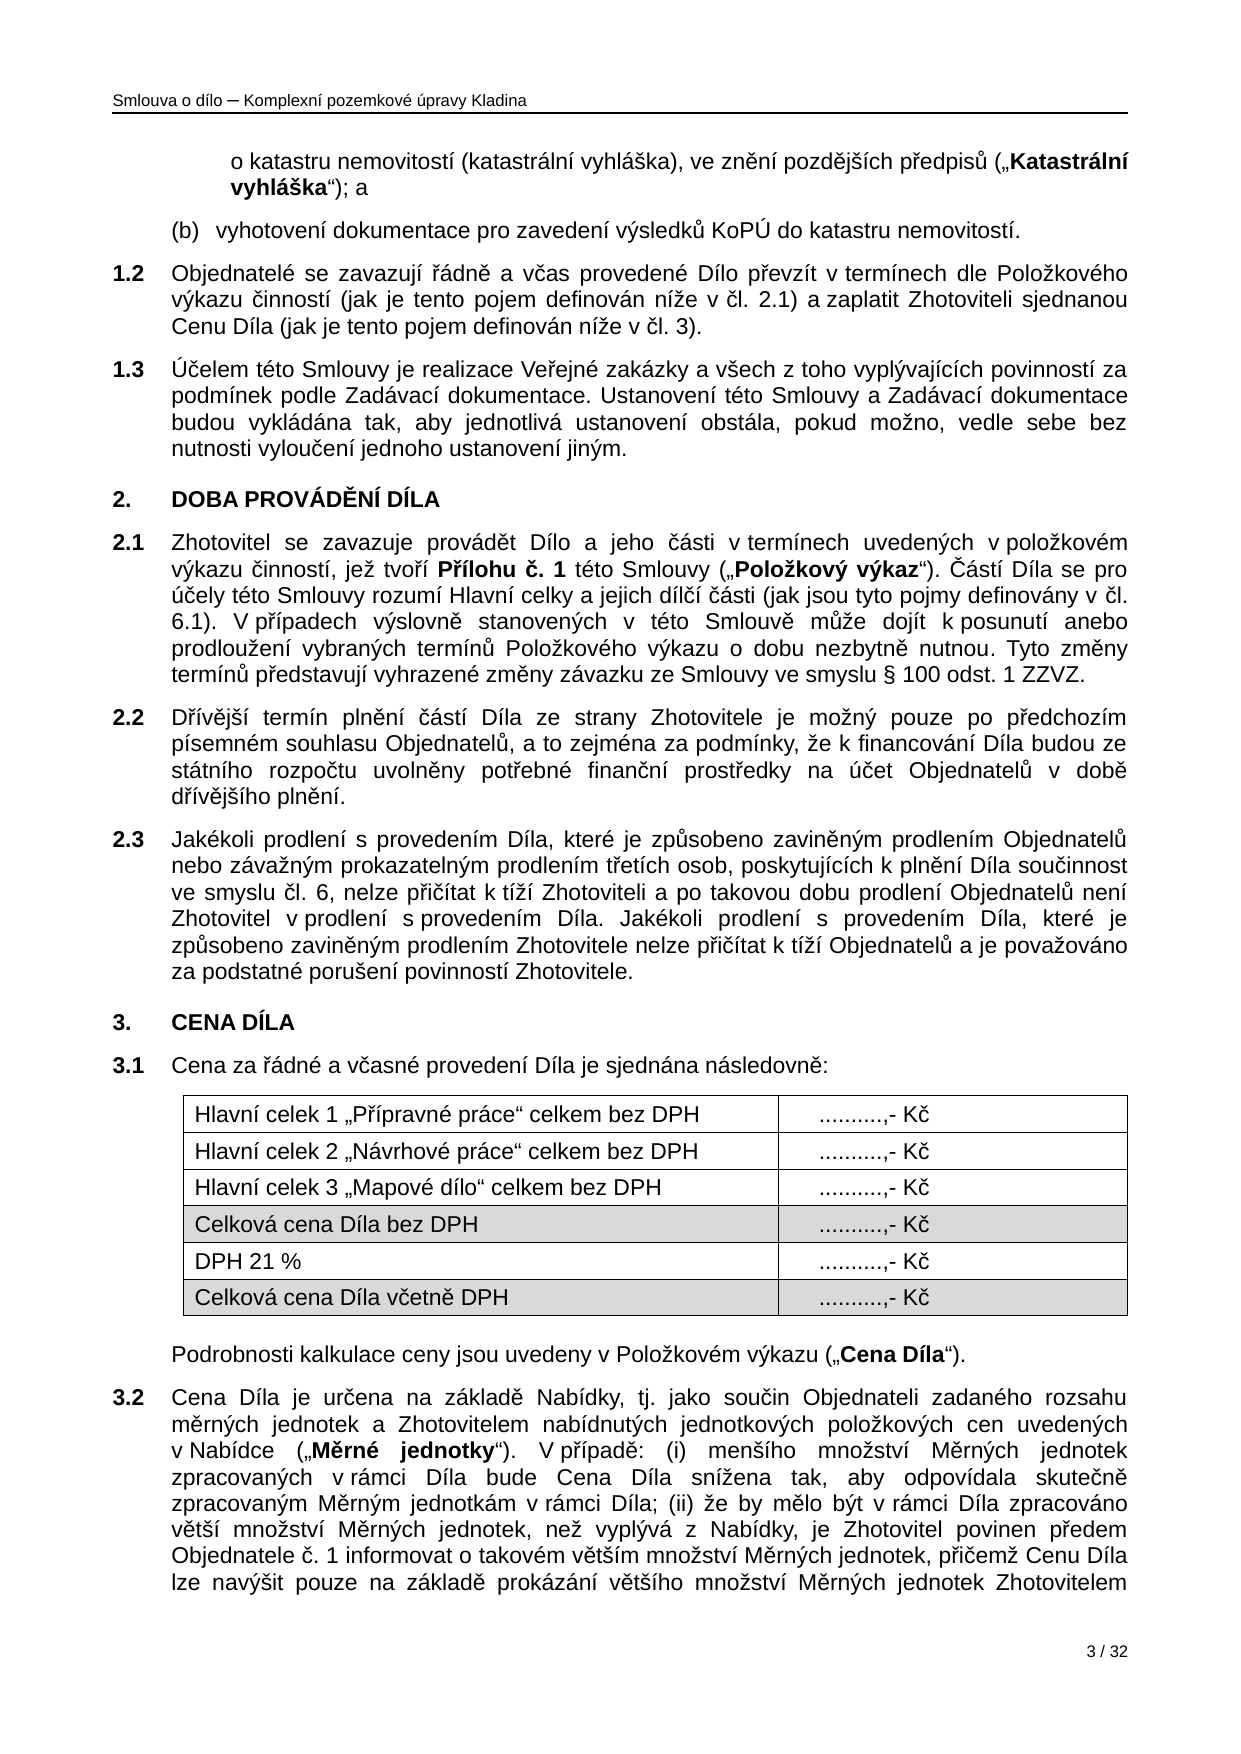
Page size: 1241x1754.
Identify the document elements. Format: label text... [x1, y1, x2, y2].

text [171, 148, 1128, 200]
table_cell ..........,- Kč [779, 1170, 1127, 1205]
text Doba PROVÁDĚNÍ díla [112, 486, 1128, 513]
table_cell Celková cena Díla bez DPH [184, 1206, 778, 1242]
table_cell Hlavní celek 3 „Mapové dílo“ celkem bez DPH [184, 1170, 778, 1205]
table_cell Celková cena Díla včetně DPH [184, 1280, 778, 1315]
table_cell ..........,- Kč [779, 1133, 1127, 1169]
text Jakékoli prodlení s provedením Díla, které je způsobeno zaviněným prodlením Objednatelů nebo závažným prokazatelným prodlením třetích osob, poskytujících k plnění Díla součinnost ve smyslu čl. 6, nelze přičítat k tíží Zhotoviteli a po takovou dobu prodlení Objednatelů není Zhotovitel v prodlení s provedením Díla. Jakékoli prodlení s provedením Díla, které je způsobeno zaviněným prodlením Zhotovitele nelze přičítat k tíží Objednatelů a je považováno za podstatné porušení povinností Zhotovitele. [112, 826, 1128, 984]
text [112, 1384, 1128, 1595]
text Cena za řádné a včasné provedení Díla je sjednána následovně: [112, 1052, 1128, 1079]
text Zhotovitel se zavazuje provádět Dílo a jeho části v termínech uvedených v položkovém výkazu činností, jež tvoří Přílohu č. 1 této Smlouvy („Položkový výkaz“). Částí Díla se pro účely této Smlouvy rozumí Hlavní celky a jejich dílčí části (jak jsou tyto pojmy definovány v čl. 6.1). V případech výslovně stanovených v této Smlouvě může dojít k posunutí anebo prodloužení vybraných termínů Položkového výkazu o dobu nezbytně nutnou. Tyto změny termínů představují vyhrazené změny závazku ze Smlouvy ve smyslu § 100 odst. 1 ZZVZ. [112, 529, 1128, 687]
text Objednatelé se zavazují řádně a včas provedené Dílo převzít v termínech dle Položkového výkazu činností (jak je tento pojem definován níže v čl. 2.1) a zaplatit Zhotoviteli sjednanou Cenu Díla (jak je tento pojem definován níže v čl. 3). [112, 260, 1128, 339]
table_cell ..........,- Kč [779, 1206, 1127, 1242]
text Cena díla [112, 1009, 1128, 1036]
list Podrobnosti kalkulace ceny jsou uvedeny v Položkovém výkazu („Cena Díla“). [171, 1341, 1128, 1368]
text Dřívější termín plnění částí Díla ze strany Zhotovitele je možný pouze po předchozím písemném souhlasu Objednatelů, a to zejména za podmínky, že k financování Díla budou ze státního rozpočtu uvolněny potřebné finanční prostředky na účet Objednatelů v době dřívějšího plnění. [112, 704, 1128, 809]
table_cell Hlavní celek 2 „Návrhové práce“ celkem bez DPH [184, 1133, 778, 1169]
text Účelem této Smlouvy je realizace Veřejné zakázky a všech z toho vyplývajících povinností za podmínek podle Zadávací dokumentace. Ustanovení této Smlouvy a Zadávací dokumentace budou vykládána tak, aby jednotlivá ustanovení obstála, pokud možno, vedle sebe bez nutnosti vyloučení jednoho ustanovení jiným. [112, 356, 1128, 461]
table_header ..........,- Kč [779, 1096, 1127, 1132]
table_cell DPH 21 % [184, 1243, 778, 1279]
table_header Hlavní celek 1 „Přípravné práce“ celkem bez DPH [184, 1096, 778, 1132]
table_cell ..........,- Kč [779, 1243, 1127, 1279]
table_cell ..........,- Kč [779, 1280, 1127, 1315]
text vyhotovení dokumentace pro zavedení výsledků KoPÚ do katastru nemovitostí. [171, 217, 1128, 243]
